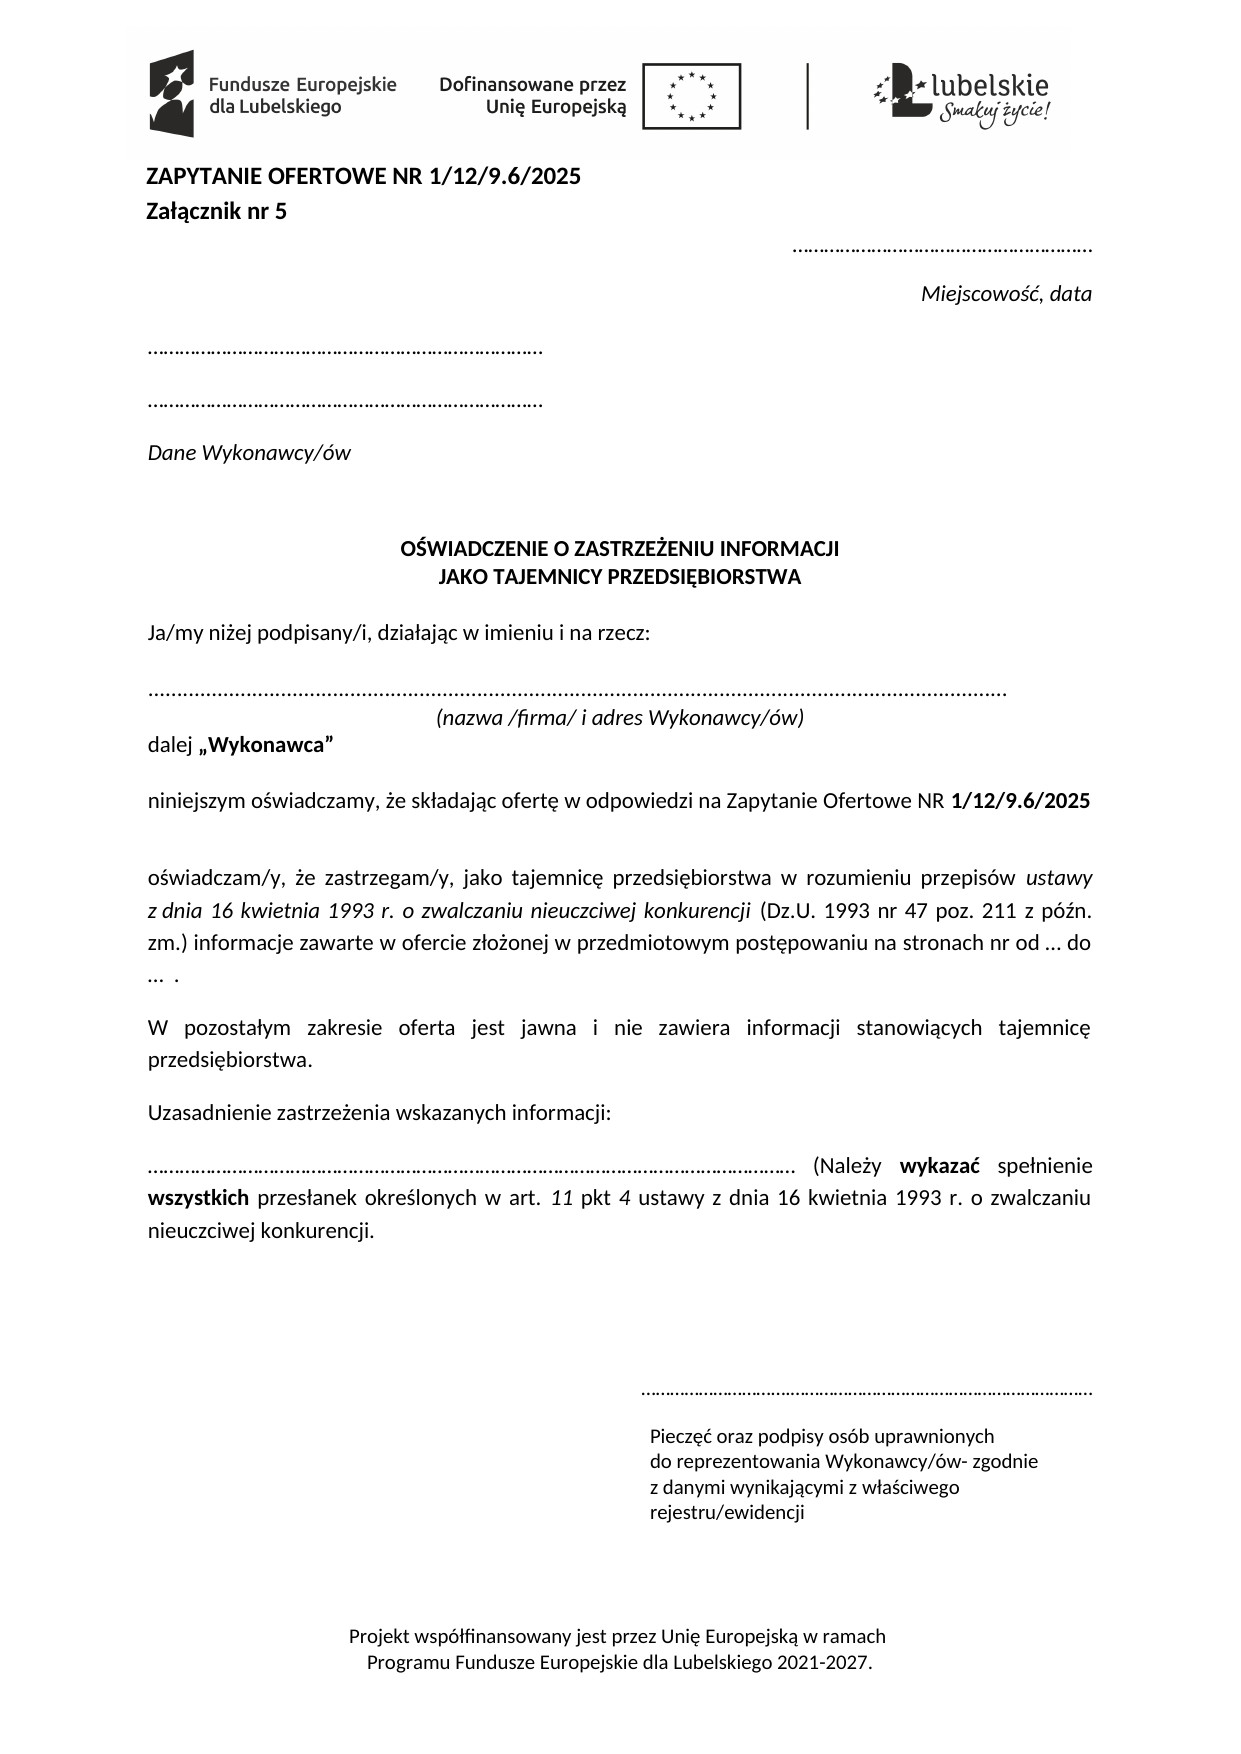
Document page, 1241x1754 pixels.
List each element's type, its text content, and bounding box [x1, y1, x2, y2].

text OŚWIADCZENIE O ZASTRZEŻENIU INFORMACJI [148, 534, 1093, 562]
text JAKO TAJEMNICY PRZEDSIĘBIORSTWA [148, 562, 1093, 591]
text Dane Wykonawcy/ów [148, 438, 1093, 466]
text dalej „Wykonawca” [148, 731, 1093, 759]
picture [126, 27, 1072, 160]
text ………………………………………………………………… [148, 332, 1093, 360]
text (nazwa /firma/ i adres Wykonawcy/ów) [148, 703, 1093, 731]
text Ja/my niżej podpisany/i, działając w imieniu i na rzecz: [148, 618, 1093, 647]
text ………………………………………………………………… [148, 385, 1093, 413]
text W pozostałym zakresie oferta jest jawna i nie zawiera informacji stanowiących tajemnicę przedsiębiorstwa. [148, 1013, 1093, 1073]
text Pieczęć oraz podpisy osób uprawnionych [650, 1423, 1093, 1448]
text oświadczam/y, że zastrzegam/y, jako tajemnicę przedsiębiorstwa w rozumieniu przepisów ustawy z dnia 16 kwietnia 1993 r. o zwalczaniu nieuczciwej konkurencji (Dz.U. 1993 nr 47 poz. 211 z późn. zm.) informacje zawarte w ofercie złożonej w przedmiotowym postępowaniu na stronach nr od … do … . [148, 863, 1093, 988]
text Miejscowość, data [192, 279, 1093, 307]
text ..................................................................................................................................................... [148, 674, 1093, 703]
text ………………………….……………………………………………………… [148, 1375, 1093, 1400]
text ZAPYTANIE OFERTOWE NR 1/12/9.6/2025 [146, 160, 1093, 191]
text niniejszym oświadczamy, że składając ofertę w odpowiedzi na Zapytanie Ofertowe NR 1/12/9.6/2025 [148, 787, 1093, 815]
text …………………………………………………………………………………………………………… (Należy wykazać spełnienie wszystkich przesłanek określonych w art. 11 pkt 4 ustawy z dnia 16 kwietnia 1993 r. o zwalczaniu nieuczciwej konkurencji. [148, 1151, 1093, 1244]
text Uzasadnienie zastrzeżenia wskazanych informacji: [148, 1098, 1093, 1126]
text ………………………………………………… [266, 230, 1093, 258]
text Załącznik nr 5 [146, 195, 1093, 226]
text do reprezentowania Wykonawcy/ów- zgodnie z danymi wynikającymi z właściwego rejestru/ewidencji [650, 1448, 1093, 1525]
